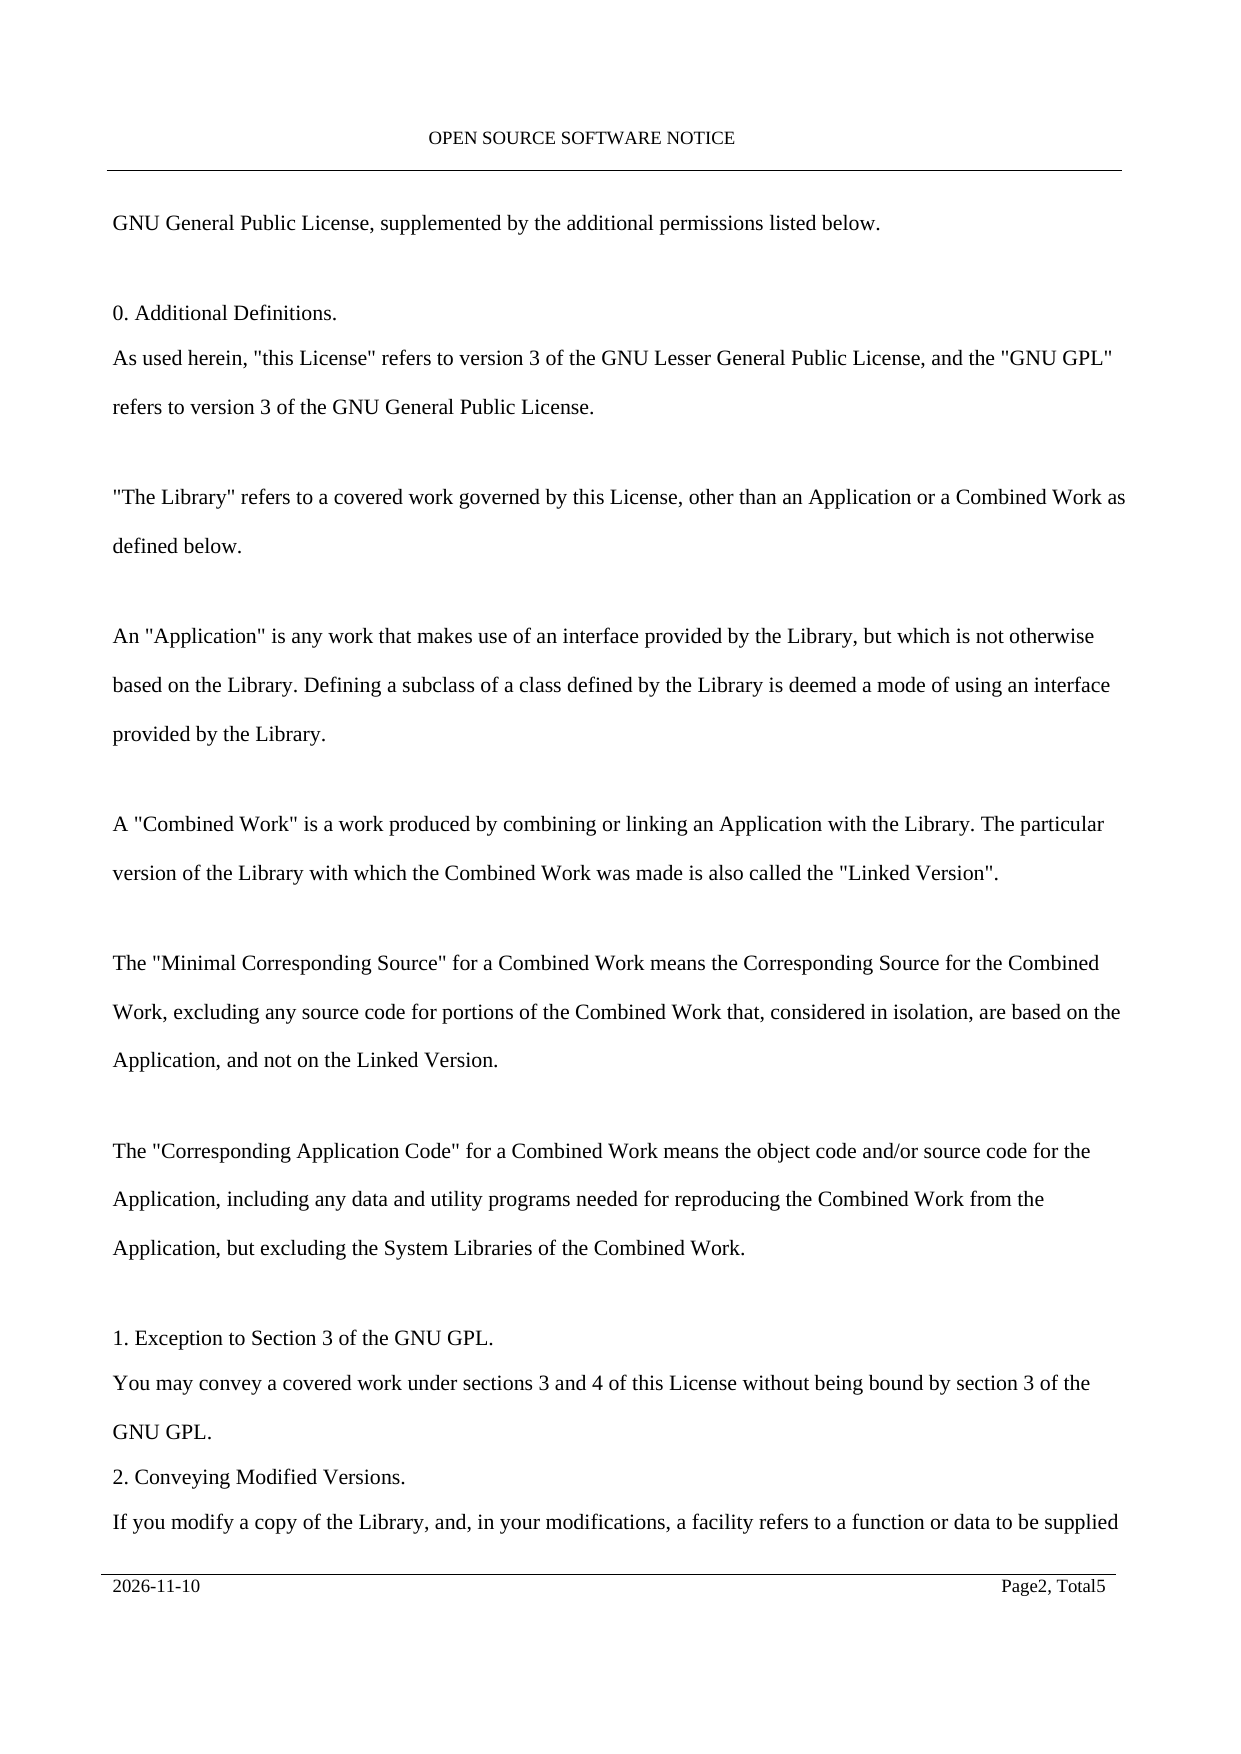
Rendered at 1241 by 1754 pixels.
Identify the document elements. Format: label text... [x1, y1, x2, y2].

text A "Combined Work" is a work produced by combining or linking an Application with the Library. The particular version of the Library with which the Combined Work was made is also called the "Linked Version". [112, 807, 1128, 888]
text The "Corresponding Application Code" for a Combined Work means the object code and/or source code for the Application, including any data and utility programs needed for reproducing the Combined Work from the Application, but excluding the System Libraries of the Combined Work. [112, 1134, 1128, 1264]
text As used herein, "this License" refers to version 3 of the GNU Lesser General Public License, and the "GNU GPL" refers to version 3 of the GNU General Public License. [112, 342, 1128, 423]
text 1. Exception to Section 3 of the GNU GPL. [112, 1322, 1128, 1354]
text 2. Conveying Modified Versions. [112, 1461, 1128, 1493]
text The "Minimal Corresponding Source" for a Combined Work means the Corresponding Source for the Combined Work, excluding any source code for portions of the Combined Work that, considered in isolation, are based on the Application, and not on the Linked Version. [112, 946, 1128, 1076]
text 0. Additional Definitions. [112, 297, 1128, 329]
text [112, 1506, 1128, 1538]
text You may convey a covered work under sections 3 and 4 of this License without being bound by section 3 of the GNU GPL. [112, 1367, 1128, 1448]
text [112, 206, 1128, 239]
text An "Application" is any work that makes use of an interface provided by the Library, but which is not otherwise based on the Library. Defining a subclass of a class defined by the Library is deemed a mode of using an interface provided by the Library. [112, 619, 1128, 749]
text "The Library" refers to a covered work governed by this License, other than an Application or a Combined Work as defined below. [112, 481, 1128, 562]
